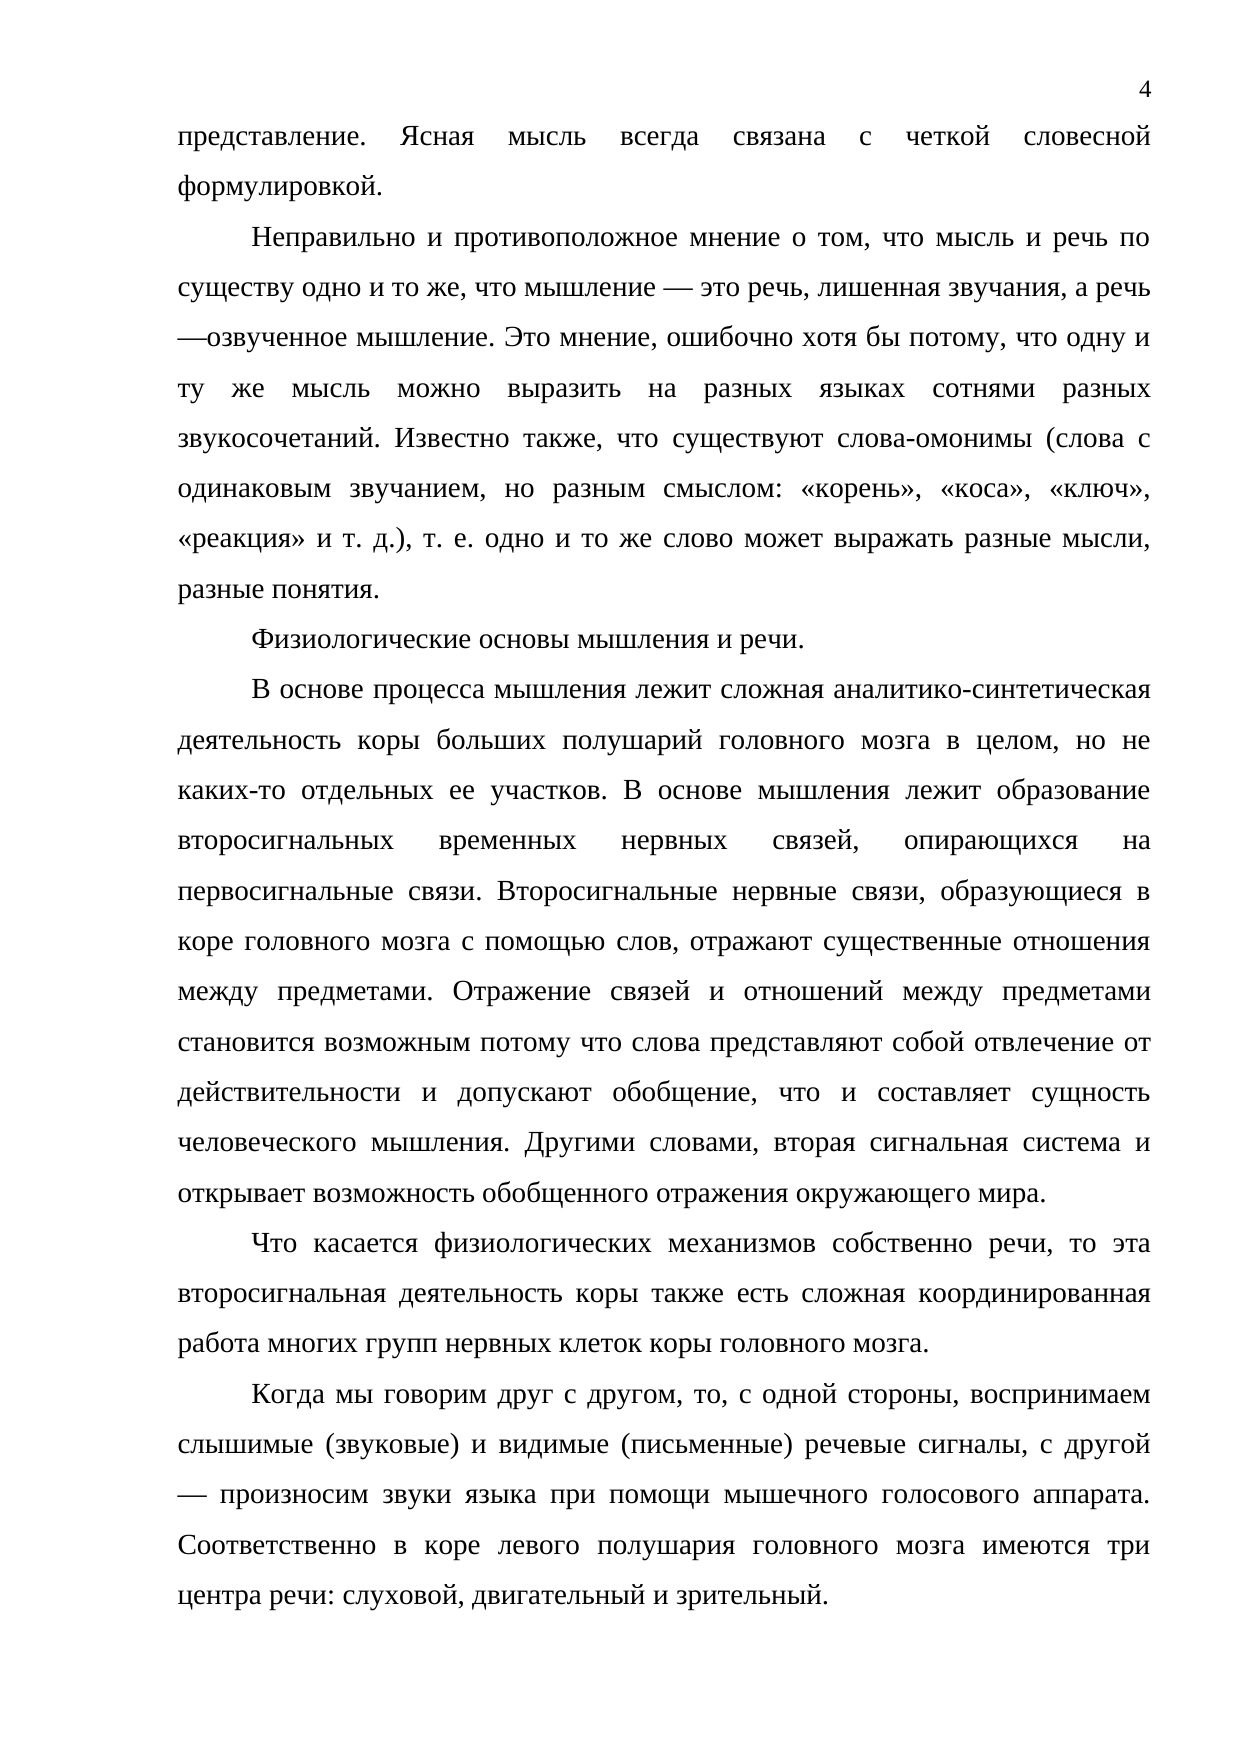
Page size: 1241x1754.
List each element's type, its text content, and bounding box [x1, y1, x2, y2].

text Физиологические основы мышления и речи. [177, 621, 1152, 655]
text Что касается физиологических механизмов собственно речи, то эта второсигнальная деятельность коры также есть сложная координированная работа многих групп нервных клеток коры головного мозга. [177, 1225, 1152, 1359]
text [177, 118, 1152, 202]
text В основе процесса мышления лежит сложная аналитико-синтетическая деятельность коры больших полушарий головного мозга в целом, но не каких-то отдельных ее участков. В основе мышления лежит образование второсигнальных временных нервных связей, опирающихся на первосигнальные связи. Второсигнальные нервные связи, образующиеся в коре головного мозга с помощью слов, отражают существенные отношения между предметами. Отражение связей и отношений между предметами становится возможным потому что слова представляют собой отвлечение от действительности и допускают обобщение, что и составляет сущность человеческого мышления. Другими словами, вторая сигнальная система и открывает возможность обобщенного отражения окружающего мира. [177, 672, 1152, 1208]
text Неправильно и противоположное мнение о том, что мысль и речь по существу одно и то же, что мышление — это речь, лишенная звучания, а речь—озвученное мышление. Это мнение, ошибочно хотя бы потому, что одну и ту же мысль можно выразить на разных языках сотнями разных звукосочетаний. Известно также, что существуют слова-омонимы (слова с одинаковым звучанием, но разным смыслом: «корень», «коса», «ключ», «реакция» и т. д.), т. е. одно и то же слово может выражать разные мысли, разные понятия. [177, 219, 1152, 604]
text Когда мы говорим друг с другом, то, с одной стороны, воспринимаем слышимые (звуковые) и видимые (письменные) речевые сигналы, с другой — произносим звуки языка при помощи мышечного голосового аппарата. Соответственно в коре левого полушария головного мозга имеются три центра речи: слуховой, двигательный и зрительный. [177, 1376, 1152, 1611]
